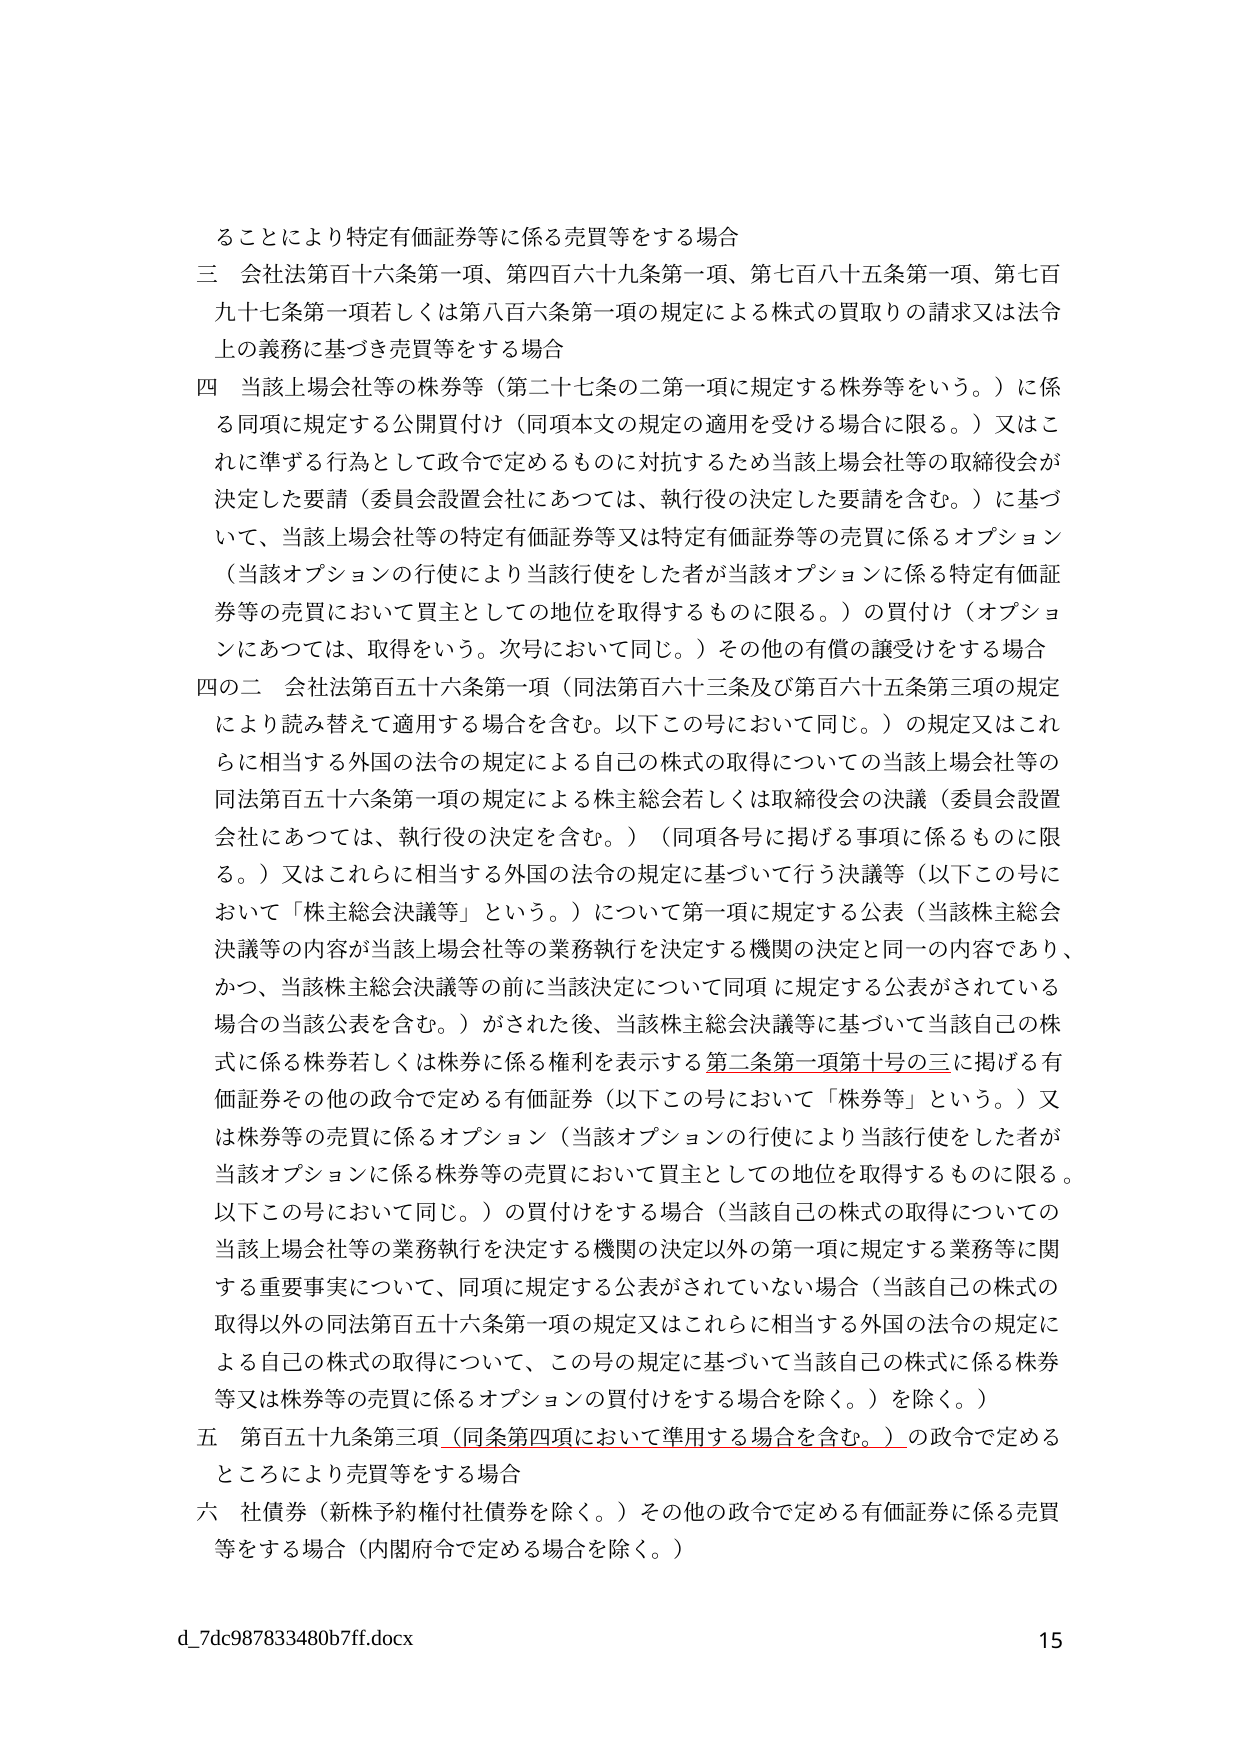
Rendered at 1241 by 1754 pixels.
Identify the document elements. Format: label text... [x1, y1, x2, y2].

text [196, 217, 1063, 254]
text 五 第百五十九条第三項（同条第四項において準用する場合を含む。）の政令で定めるところにより売買等をする場合 [196, 1417, 1063, 1492]
text 四の二 会社法第百五十六条第一項（同法第百六十三条及び第百六十五条第三項の規定により読み替えて適用する場合を含む。以下この号において同じ。）の規定又はこれらに相当する外国の法令の規定による自己の株式の取得についての当該上場会社等の同法第百五十六条第一項の規定による株主総会若しくは取締役会の決議（委員会設置会社にあつては、執行役の決定を含む。）（同項各号に掲げる事項に係るものに限る。）又はこれらに相当する外国の法令の規定に基づいて行う決議等（以下この号において「株主総会決議等」という。）について第一項に規定する公表（当該株主総会決議等の内容が当該上場会社等の業務執行を決定する機関の決定と同一の内容であり、かつ、当該株主総会決議等の前に当該決定について同項 に規定する公表がされている場合の当該公表を含む。）がされた後、当該株主総会決議等に基づいて当該自己の株式に係る株券若しくは株券に係る権利を表示する第二条第一項第十号の三に掲げる有価証券その他の政令で定める有価証券（以下この号において「株券等」という。）又は株券等の売買に係るオプション（当該オプションの行使により当該行使をした者が当該オプションに係る株券等の売買において買主としての地位を取得するものに限る。以下この号において同じ。）の買付けをする場合（当該自己の株式の取得についての当該上場会社等の業務執行を決定する機関の決定以外の第一項に規定する業務等に関する重要事実について、同項に規定する公表がされていない場合（当該自己の株式の取得以外の同法第百五十六条第一項の規定又はこれらに相当する外国の法令の規定による自己の株式の取得について、この号の規定に基づいて当該自己の株式に係る株券等又は株券等の売買に係るオプションの買付けをする場合を除く。）を除く。） [196, 667, 1063, 1417]
text 六 社債券（新株予約権付社債券を除く。）その他の政令で定める有価証券に係る売買等をする場合（内閣府令で定める場合を除く。） [196, 1492, 1063, 1567]
text 三 会社法第百十六条第一項、第四百六十九条第一項、第七百八十五条第一項、第七百九十七条第一項若しくは第八百六条第一項の規定による株式の買取りの請求又は法令上の義務に基づき売買等をする場合 [196, 254, 1063, 367]
text 四 当該上場会社等の株券等（第二十七条の二第一項に規定する株券等をいう。）に係る同項に規定する公開買付け（同項本文の規定の適用を受ける場合に限る。）又はこれに準ずる行為として政令で定めるものに対抗するため当該上場会社等の取締役会が決定した要請（委員会設置会社にあつては、執行役の決定した要請を含む。）に基づいて、当該上場会社等の特定有価証券等又は特定有価証券等の売買に係るオプション（当該オプションの行使により当該行使をした者が当該オプションに係る特定有価証券等の売買において買主としての地位を取得するものに限る。）の買付け（オプションにあつては、取得をいう。次号において同じ。）その他の有償の譲受けをする場合 [196, 367, 1063, 667]
